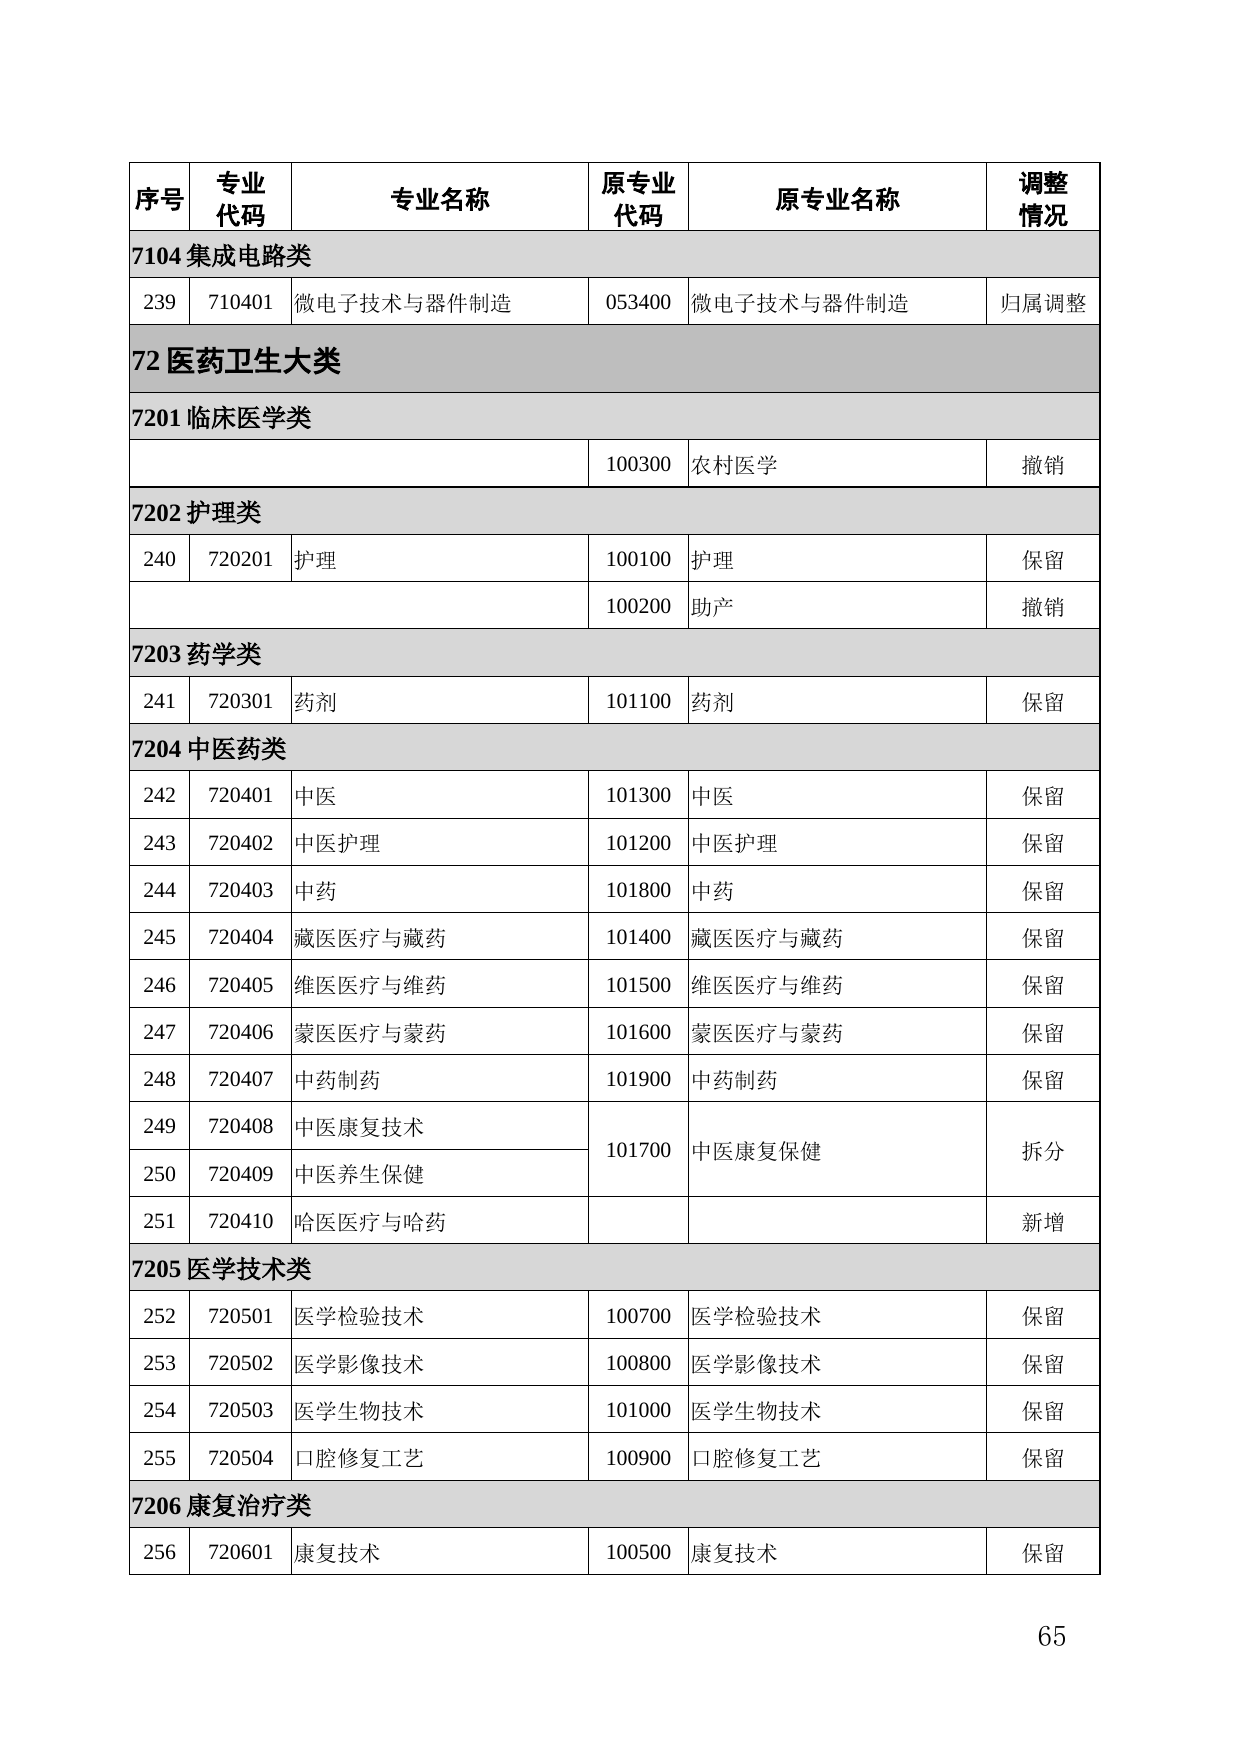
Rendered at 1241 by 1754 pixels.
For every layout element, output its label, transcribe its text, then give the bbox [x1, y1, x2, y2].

table_cell 720401 [190, 771, 291, 817]
table_cell 保留 [987, 960, 1099, 1007]
table_cell 101000 [589, 1386, 688, 1432]
table_header 专业 代码 [190, 163, 291, 229]
table_cell 253 [130, 1339, 189, 1385]
table_cell 医学影像技术 [292, 1339, 588, 1385]
table_cell 720405 [190, 960, 291, 1007]
table_cell 中药 [292, 866, 588, 912]
table_cell 医学检验技术 [292, 1291, 588, 1338]
table_cell 农村医学 [689, 440, 986, 486]
table_cell 保留 [987, 771, 1099, 817]
table_cell [689, 1197, 986, 1243]
table_cell 101500 [589, 960, 688, 1007]
table_cell 720504 [190, 1433, 291, 1479]
table_cell 保留 [987, 1055, 1099, 1101]
table_cell 中药 [689, 866, 986, 912]
table_cell 保留 [987, 1433, 1099, 1479]
table_cell 中医护理 [689, 819, 986, 865]
table_cell 哈医医疗与哈药 [292, 1197, 588, 1243]
table_cell 100800 [589, 1339, 688, 1385]
table_cell 710401 [190, 278, 291, 324]
table_cell 720201 [190, 535, 291, 581]
table_cell 240 [130, 535, 189, 581]
table_cell 7202护理类 [130, 488, 1099, 534]
table_header 原专业名称 [689, 163, 986, 229]
table_cell 医学影像技术 [689, 1339, 986, 1385]
table_cell 药剂 [292, 677, 588, 723]
table_cell 中医康复技术 [292, 1102, 588, 1148]
table_cell 7104集成电路类 [130, 231, 1099, 277]
table_cell 拆分 [987, 1102, 1099, 1196]
table_cell 100300 [589, 440, 688, 486]
table_cell 口腔修复工艺 [689, 1433, 986, 1479]
table_cell 720402 [190, 819, 291, 865]
table_cell 256 [130, 1528, 189, 1574]
table_cell 保留 [987, 866, 1099, 912]
table_header 序号 [130, 163, 189, 229]
table_cell 720403 [190, 866, 291, 912]
table_cell 100200 [589, 582, 688, 628]
table_cell 242 [130, 771, 189, 817]
table_cell 中医 [689, 771, 986, 817]
table_cell 251 [130, 1197, 189, 1243]
table_cell 保留 [987, 1339, 1099, 1385]
table_cell 医学生物技术 [689, 1386, 986, 1432]
table_cell 保留 [987, 1528, 1099, 1574]
table_cell 新增 [987, 1197, 1099, 1243]
table_cell 保留 [987, 1008, 1099, 1054]
table_cell 255 [130, 1433, 189, 1479]
table_cell 保留 [987, 913, 1099, 959]
table_cell 口腔修复工艺 [292, 1433, 588, 1479]
table_cell 247 [130, 1008, 189, 1054]
table_cell 中药制药 [292, 1055, 588, 1101]
table_cell 7205医学技术类 [130, 1244, 1099, 1290]
table_cell 保留 [987, 677, 1099, 723]
table_cell 中医养生保健 [292, 1150, 588, 1196]
table_cell 100100 [589, 535, 688, 581]
table_cell 7203药学类 [130, 629, 1099, 676]
table_cell 100700 [589, 1291, 688, 1338]
table_cell 保留 [987, 819, 1099, 865]
table_cell 医学生物技术 [292, 1386, 588, 1432]
table_cell 7206康复治疗类 [130, 1481, 1099, 1527]
table_cell 720503 [190, 1386, 291, 1432]
table_cell 护理 [292, 535, 588, 581]
table_cell 蒙医医疗与蒙药 [292, 1008, 588, 1054]
table_cell 254 [130, 1386, 189, 1432]
table_cell 维医医疗与维药 [689, 960, 986, 1007]
table_cell 中医康复保健 [689, 1102, 986, 1196]
table_cell 053400 [589, 278, 688, 324]
table_cell 保留 [987, 1291, 1099, 1338]
table_cell 100900 [589, 1433, 688, 1479]
table_cell 245 [130, 913, 189, 959]
table_cell 241 [130, 677, 189, 723]
table_cell 248 [130, 1055, 189, 1101]
table_cell 720408 [190, 1102, 291, 1148]
table_header 原专业 代码 [589, 163, 688, 229]
table_cell 助产 [689, 582, 986, 628]
table_cell 中医护理 [292, 819, 588, 865]
table_header 专业名称 [292, 163, 588, 229]
table_cell 中医 [292, 771, 588, 817]
table_cell 101100 [589, 677, 688, 723]
table_cell 252 [130, 1291, 189, 1338]
table_cell 720409 [190, 1150, 291, 1196]
table_cell 藏医医疗与藏药 [292, 913, 588, 959]
table_cell 720502 [190, 1339, 291, 1385]
table_cell [589, 1197, 688, 1243]
table_cell 康复技术 [292, 1528, 588, 1574]
table_cell 101600 [589, 1008, 688, 1054]
table_cell [130, 582, 588, 628]
table_cell 720501 [190, 1291, 291, 1338]
table_cell 撤销 [987, 582, 1099, 628]
table_cell 藏医医疗与藏药 [689, 913, 986, 959]
table_cell 保留 [987, 535, 1099, 581]
table_cell 249 [130, 1102, 189, 1148]
table_cell 护理 [689, 535, 986, 581]
table_cell 医学检验技术 [689, 1291, 986, 1338]
table_cell 720407 [190, 1055, 291, 1101]
table_cell 239 [130, 278, 189, 324]
table_cell 101300 [589, 771, 688, 817]
table_cell 72医药卫生大类 [130, 325, 1099, 392]
table_cell 101800 [589, 866, 688, 912]
table_cell 维医医疗与维药 [292, 960, 588, 1007]
table_cell 244 [130, 866, 189, 912]
table_cell 归属调整 [987, 278, 1099, 324]
table_cell 720601 [190, 1528, 291, 1574]
table_cell 微电子技术与器件制造 [292, 278, 588, 324]
table_cell 7204中医药类 [130, 724, 1099, 770]
table_cell [130, 440, 588, 486]
table_header 调整 情况 [987, 163, 1099, 229]
table_cell 250 [130, 1150, 189, 1196]
table_cell 撤销 [987, 440, 1099, 486]
table_cell 101200 [589, 819, 688, 865]
table_cell 100500 [589, 1528, 688, 1574]
table_cell 保留 [987, 1386, 1099, 1432]
table_cell 243 [130, 819, 189, 865]
table_cell 微电子技术与器件制造 [689, 278, 986, 324]
table_cell 101400 [589, 913, 688, 959]
table_cell 中药制药 [689, 1055, 986, 1101]
table_cell 药剂 [689, 677, 986, 723]
table_cell 720410 [190, 1197, 291, 1243]
table_cell 蒙医医疗与蒙药 [689, 1008, 986, 1054]
table_cell 720404 [190, 913, 291, 959]
table_cell 720301 [190, 677, 291, 723]
table_cell 7201临床医学类 [130, 393, 1099, 439]
table_cell 康复技术 [689, 1528, 986, 1574]
table_cell 101700 [589, 1102, 688, 1196]
table_cell 101900 [589, 1055, 688, 1101]
table_cell 246 [130, 960, 189, 1007]
table_cell 720406 [190, 1008, 291, 1054]
